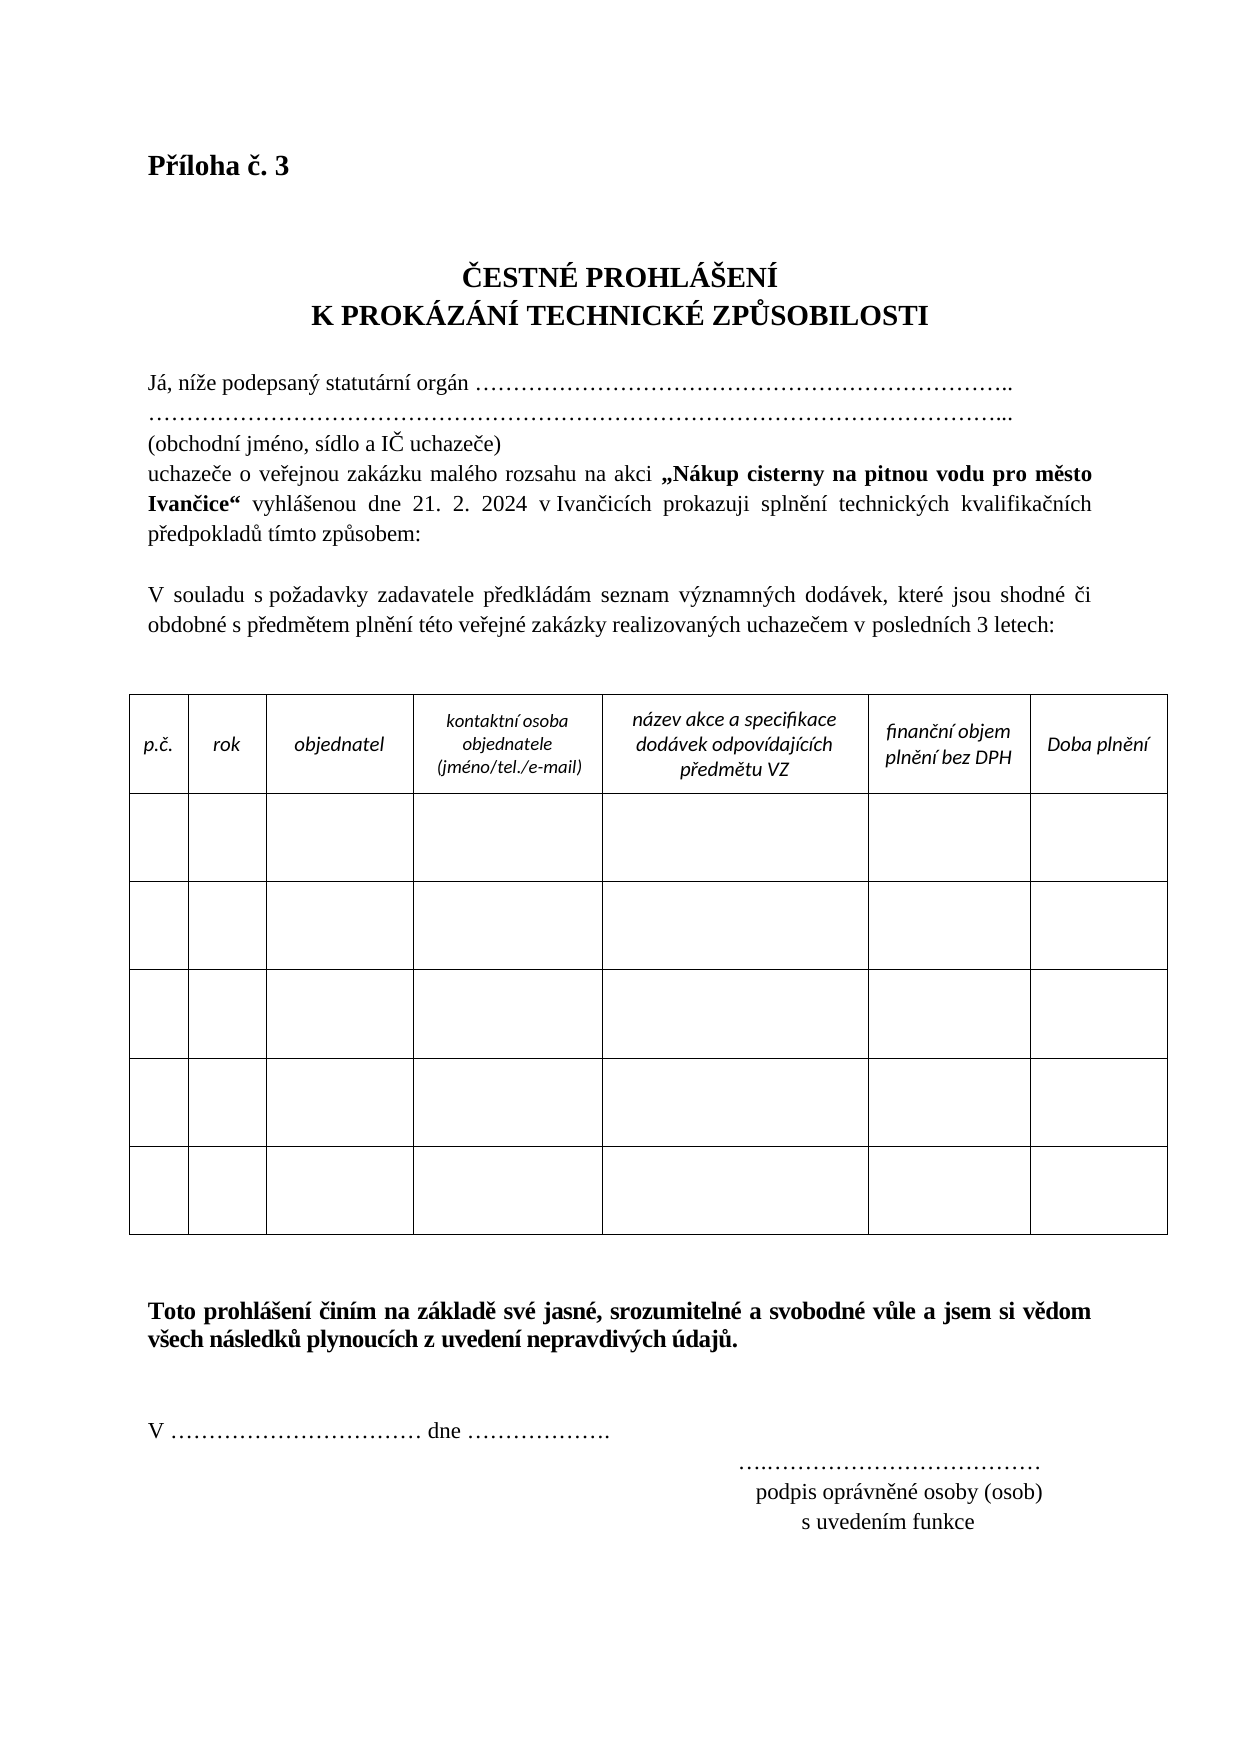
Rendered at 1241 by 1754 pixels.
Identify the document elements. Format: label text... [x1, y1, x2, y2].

table_header Doba plnění [1031, 695, 1167, 793]
table_cell [130, 1147, 188, 1234]
text V souladu s požadavky zadavatele předkládám seznam významných dodávek, které jsou shodné či obdobné s předmětem plnění této veřejné zakázky realizovaných uchazečem v posledních 3 letech: [148, 581, 1093, 637]
text Toto prohlášení činím na základě své jasné, srozumitelné a svobodné vůle a jsem si vědom všech následků plynoucích z uvedení nepravdivých údajů. [148, 1296, 1093, 1353]
table_header rok [189, 695, 266, 793]
table_cell [1031, 794, 1167, 881]
table_cell [1031, 1147, 1167, 1234]
table_cell [189, 1147, 266, 1234]
table_cell [414, 1059, 602, 1146]
table_cell [414, 970, 602, 1058]
table_header p.č. [130, 695, 188, 793]
text s uvedením funkce [738, 1508, 1093, 1534]
table_cell [130, 970, 188, 1058]
table_cell [130, 882, 188, 969]
table_cell [267, 970, 413, 1058]
table_cell [189, 794, 266, 881]
table_cell [1031, 882, 1167, 969]
text uchazeče o veřejnou zakázku malého rozsahu na akci „Nákup cisterny na pitnou vodu pro město Ivančice“ vyhlášenou dne 21. 2. 2024 v Ivančicích prokazuji splnění technických kvalifikačních předpokladů tímto způsobem: [148, 460, 1093, 547]
table_cell [267, 882, 413, 969]
text K PROKÁZÁNÍ TECHNICKÉ ZPŮSOBILOSTI [148, 298, 1093, 332]
table_cell [869, 794, 1030, 881]
table_cell [603, 1059, 868, 1146]
table_cell [414, 1147, 602, 1234]
text podpis oprávněné osoby (osob) [738, 1478, 1093, 1504]
table_header objednatel [267, 695, 413, 793]
table_cell [869, 970, 1030, 1058]
text (obchodní jméno, sídlo a IČ uchazeče) [148, 430, 1093, 456]
table_cell [603, 1147, 868, 1234]
text Příloha č. 3 [148, 148, 1093, 181]
table_cell [267, 794, 413, 881]
table_header název akce a specifikace dodávek odpovídajících předmětu VZ [603, 695, 868, 793]
table_cell [1031, 1059, 1167, 1146]
table_cell [130, 794, 188, 881]
table_cell [603, 970, 868, 1058]
table_cell [267, 1147, 413, 1234]
text …………………………………………………………………………………………………... [148, 399, 1093, 426]
table_cell [414, 794, 602, 881]
table_cell [267, 1059, 413, 1146]
table_cell [189, 970, 266, 1058]
table_header kontaktní osoba objednatele (jméno/tel./e-mail) [414, 695, 602, 793]
text ….……………………………… [148, 1448, 1093, 1474]
table_cell [603, 882, 868, 969]
table_header finanční objem plnění bez DPH [869, 695, 1030, 793]
table_cell [869, 1059, 1030, 1146]
table_cell [189, 1059, 266, 1146]
table_cell [189, 882, 266, 969]
table_cell [414, 882, 602, 969]
text Já, níže podepsaný statutární orgán …………………………………………………………….. [148, 369, 1093, 396]
table_cell [130, 1059, 188, 1146]
text V …………………………… dne ………………. [148, 1418, 1093, 1444]
table_cell [869, 882, 1030, 969]
text ČESTNÉ PROHLÁŠENÍ [148, 260, 1093, 293]
table_cell [603, 794, 868, 881]
table_cell [1031, 970, 1167, 1058]
table_cell [869, 1147, 1030, 1234]
